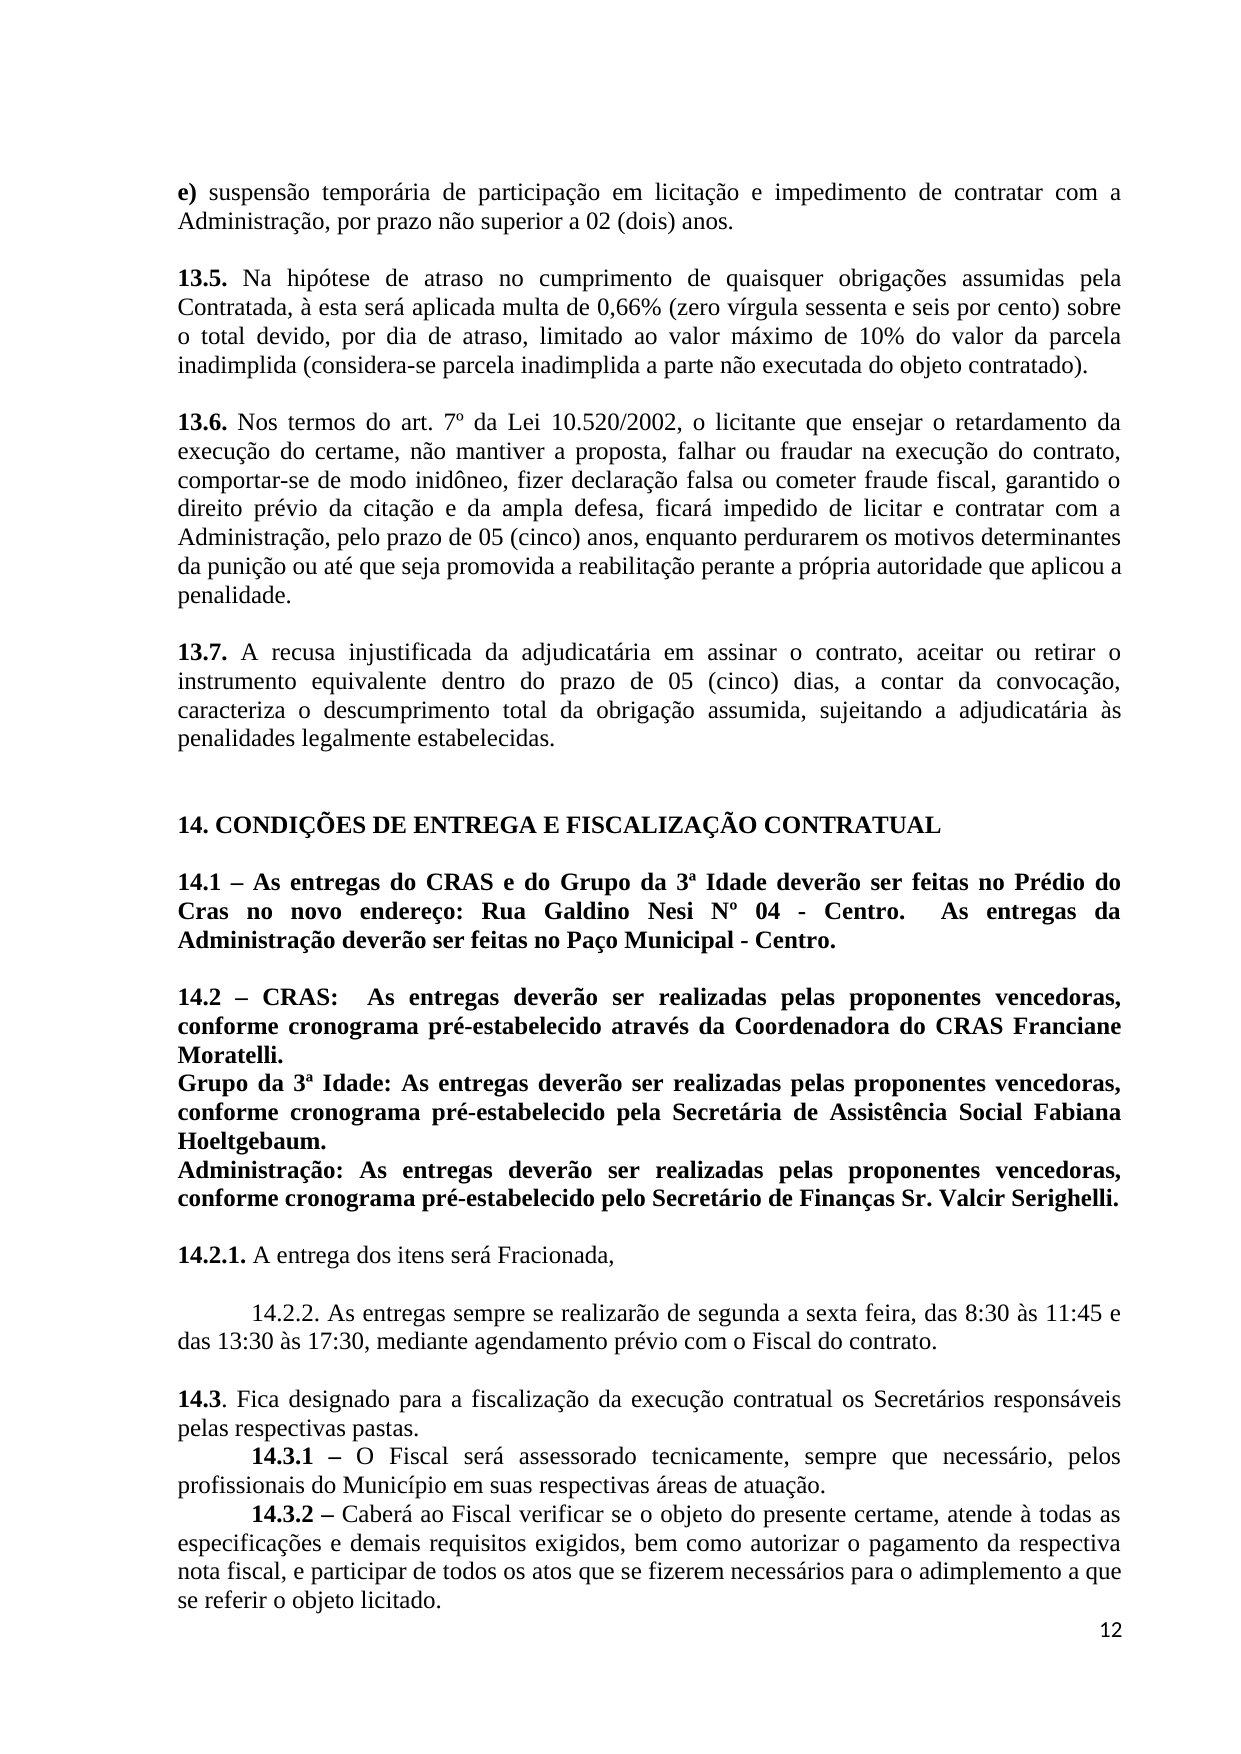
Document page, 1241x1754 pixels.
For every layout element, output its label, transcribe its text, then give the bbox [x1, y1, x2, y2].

text e) suspensão temporária de participação em licitação e impedimento de contratar com a Administração, por prazo não superior a 02 (dois) anos. [177, 177, 1122, 235]
text 14.3.1 – O Fiscal será assessorado tecnicamente, sempre que necessário, pelos profissionais do Município em suas respectivas áreas de atuação. [177, 1441, 1122, 1499]
text 14.2.1. A entrega dos itens será Fracionada, [177, 1240, 1122, 1269]
text 13.6. Nos termos do art. 7º da Lei 10.520/2002, o licitante que ensejar o retardamento da execução do certame, não mantiver a proposta, falhar ou fraudar na execução do contrato, comportar-se de modo inidôneo, fizer declaração falsa ou cometer fraude fiscal, garantido o direito prévio da citação e da ampla defesa, ficará impedido de licitar e contratar com a Administração, pelo prazo de 05 (cinco) anos, enquanto perdurarem os motivos determinantes da punição ou até que seja promovida a reabilitação perante a própria autoridade que aplicou a penalidade. [177, 407, 1122, 608]
text 13.5. Na hipótese de atraso no cumprimento de quaisquer obrigações assumidas pela Contratada, à esta será aplicada multa de 0,66% (zero vírgula sessenta e seis por cento) sobre o total devido, por dia de atraso, limitado ao valor máximo de 10% do valor da parcela inadimplida (considera-se parcela inadimplida a parte não executada do objeto contratado). [177, 263, 1122, 378]
text 14.1 – As entregas do CRAS e do Grupo da 3ª Idade deverão ser feitas no Prédio do Cras no novo endereço: Rua Galdino Nesi Nº 04 - Centro. As entregas da Administração deverão ser feitas no Paço Municipal - Centro. [177, 867, 1122, 953]
text 14.3.2 – Caberá ao Fiscal verificar se o objeto do presente certame, atende à todas as especificações e demais requisitos exigidos, bem como autorizar o pagamento da respectiva nota fiscal, e participar de todos os atos que se fizerem necessários para o adimplemento a que se referir o objeto licitado. [177, 1499, 1122, 1614]
text 14.2.2. As entregas sempre se realizarão de segunda a sexta feira, das 8:30 às 11:45 e das 13:30 às 17:30, mediante agendamento prévio com o Fiscal do contrato. [177, 1298, 1122, 1355]
text 13.7. A recusa injustificada da adjudicatária em assinar o contrato, aceitar ou retirar o instrumento equivalente dentro do prazo de 05 (cinco) dias, a contar da convocação, caracteriza o descumprimento total da obrigação assumida, sujeitando a adjudicatária às penalidades legalmente estabelecidas. [177, 637, 1122, 752]
text 14.3. Fica designado para a fiscalização da execução contratual os Secretários responsáveis pelas respectivas pastas. [177, 1384, 1122, 1441]
text 14.2 – CRAS: As entregas deverão ser realizadas pelas proponentes vencedoras, conforme cronograma pré-estabelecido através da Coordenadora do CRAS Franciane Moratelli. Grupo da 3ª Idade: As entregas deverão ser realizadas pelas proponentes vencedoras, conforme cronograma pré-estabelecido pela Secretária de Assistência Social Fabiana Hoeltgebaum. Administração: As entregas deverão ser realizadas pelas proponentes vencedoras, conforme cronograma pré-estabelecido pelo Secretário de Finanças Sr. Valcir Serighelli. [177, 982, 1122, 1212]
text 14. CONDIÇÕES DE ENTREGA E FISCALIZAÇÃO CONTRATUAL [177, 810, 1122, 838]
